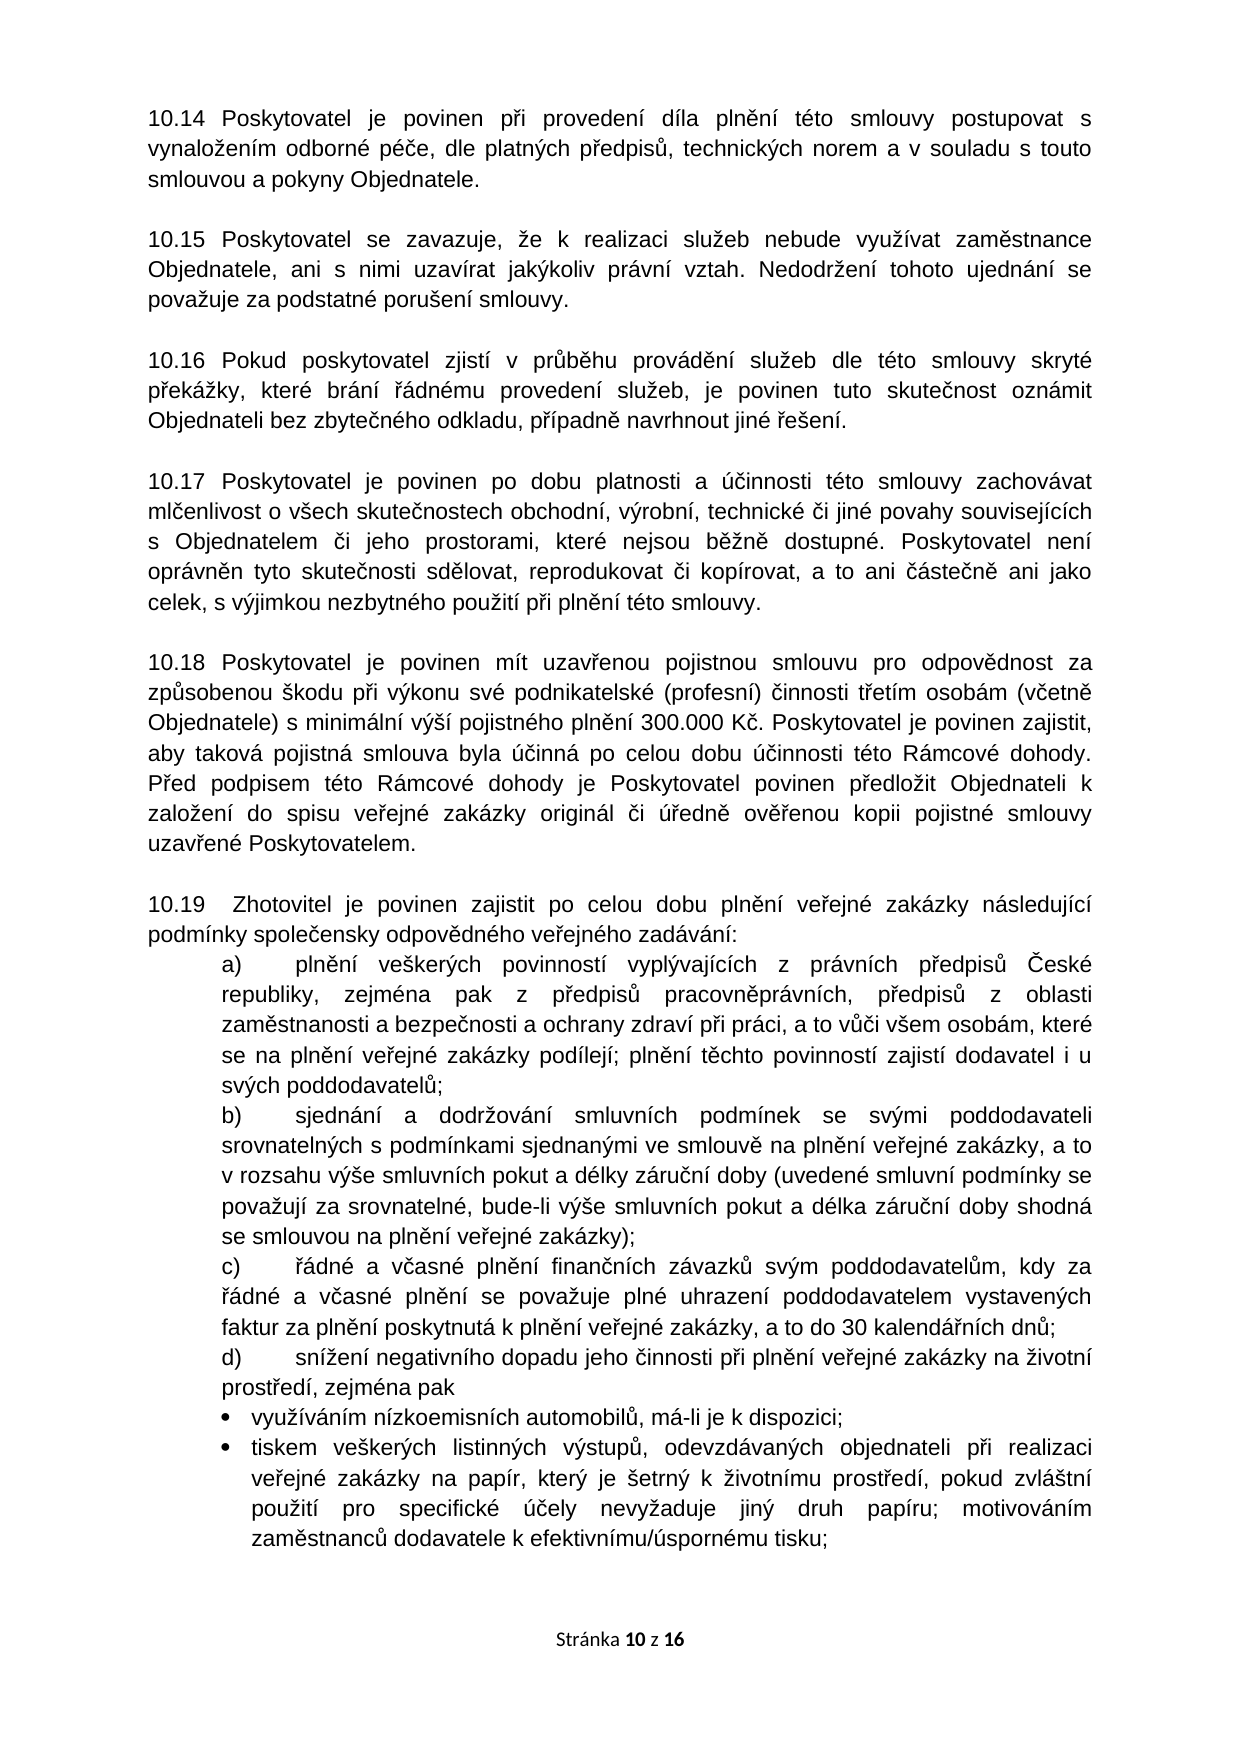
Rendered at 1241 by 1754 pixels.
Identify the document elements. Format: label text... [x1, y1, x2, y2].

list 10.17 Poskytovatel je povinen po dobu platnosti a účinnosti této smlouvy zachovávat mlčenlivost o všech skutečnostech obchodní, výrobní, technické či jiné povahy souvisejících s Objednatelem či jeho prostorami, které nejsou běžně dostupné. Poskytovatel není oprávněn tyto skutečnosti sdělovat, reprodukovat či kopírovat, a to ani částečně ani jako celek, s výjimkou nezbytného použití při plnění této smlouvy. [148, 468, 1093, 615]
list 10.14 Poskytovatel je povinen při provedení díla plnění této smlouvy postupovat s vynaložením odborné péče, dle platných předpisů, technických norem a v souladu s touto smlouvou a pokyny Objednatele. [148, 105, 1093, 192]
list a) plnění veškerých povinností vyplývajících z právních předpisů České republiky, zejména pak z předpisů pracovněprávních, předpisů z oblasti zaměstnanosti a bezpečnosti a ochrany zdraví při práci, a to vůči všem osobám, které se na plnění veřejné zakázky podílejí; plnění těchto povinností zajistí dodavatel i u svých poddodavatelů; [221, 951, 1093, 1098]
list využíváním nízkoemisních automobilů, má-li je k dispozici; [221, 1404, 1093, 1430]
list c) řádné a včasné plnění finančních závazků svým poddodavatelům, kdy za řádné a včasné plnění se považuje plné uhrazení poddodavatelem vystavených faktur za plnění poskytnutá k plnění veřejné zakázky, a to do 30 kalendářních dnů; [221, 1253, 1093, 1340]
list d) snížení negativního dopadu jeho činnosti při plnění veřejné zakázky na životní prostředí, zejména pak [221, 1344, 1093, 1400]
list 10.16 Pokud poskytovatel zjistí v průběhu provádění služeb dle této smlouvy skryté překážky, které brání řádnému provedení služeb, je povinen tuto skutečnost oznámit Objednateli bez zbytečného odkladu, případně navrhnout jiné řešení. [148, 347, 1093, 433]
list 10.18 Poskytovatel je povinen mít uzavřenou pojistnou smlouvu pro odpovědnost za způsobenou škodu při výkonu své podnikatelské (profesní) činnosti třetím osobám (včetně Objednatele) s minimální výší pojistného plnění 300.000 Kč. Poskytovatel je povinen zajistit, aby taková pojistná smlouva byla účinná po celou dobu účinnosti této Rámcové dohody. Před podpisem této Rámcové dohody je Poskytovatel povinen předložit Objednateli k založení do spisu veřejné zakázky originál či úředně ověřenou kopii pojistné smlouvy uzavřené Poskytovatelem. [148, 649, 1093, 856]
list 10.19 Zhotovitel je povinen zajistit po celou dobu plnění veřejné zakázky následující podmínky společensky odpovědného veřejného zadávání: [148, 891, 1093, 947]
list b) sjednání a dodržování smluvních podmínek se svými poddodavateli srovnatelných s podmínkami sjednanými ve smlouvě na plnění veřejné zakázky, a to v rozsahu výše smluvních pokut a délky záruční doby (uvedené smluvní podmínky se považují za srovnatelné, bude-li výše smluvních pokut a délka záruční doby shodná se smlouvou na plnění veřejné zakázky); [221, 1102, 1093, 1249]
list 10.15 Poskytovatel se zavazuje, že k realizaci služeb nebude využívat zaměstnance Objednatele, ani s nimi uzavírat jakýkoliv právní vztah. Nedodržení tohoto ujednání se považuje za podstatné porušení smlouvy. [148, 226, 1093, 313]
list tiskem veškerých listinných výstupů, odevzdávaných objednateli při realizaci veřejné zakázky na papír, který je šetrný k životnímu prostředí, pokud zvláštní použití pro specifické účely nevyžaduje jiný druh papíru; motivováním zaměstnanců dodavatele k efektivnímu/úspornému tisku; [221, 1434, 1093, 1551]
